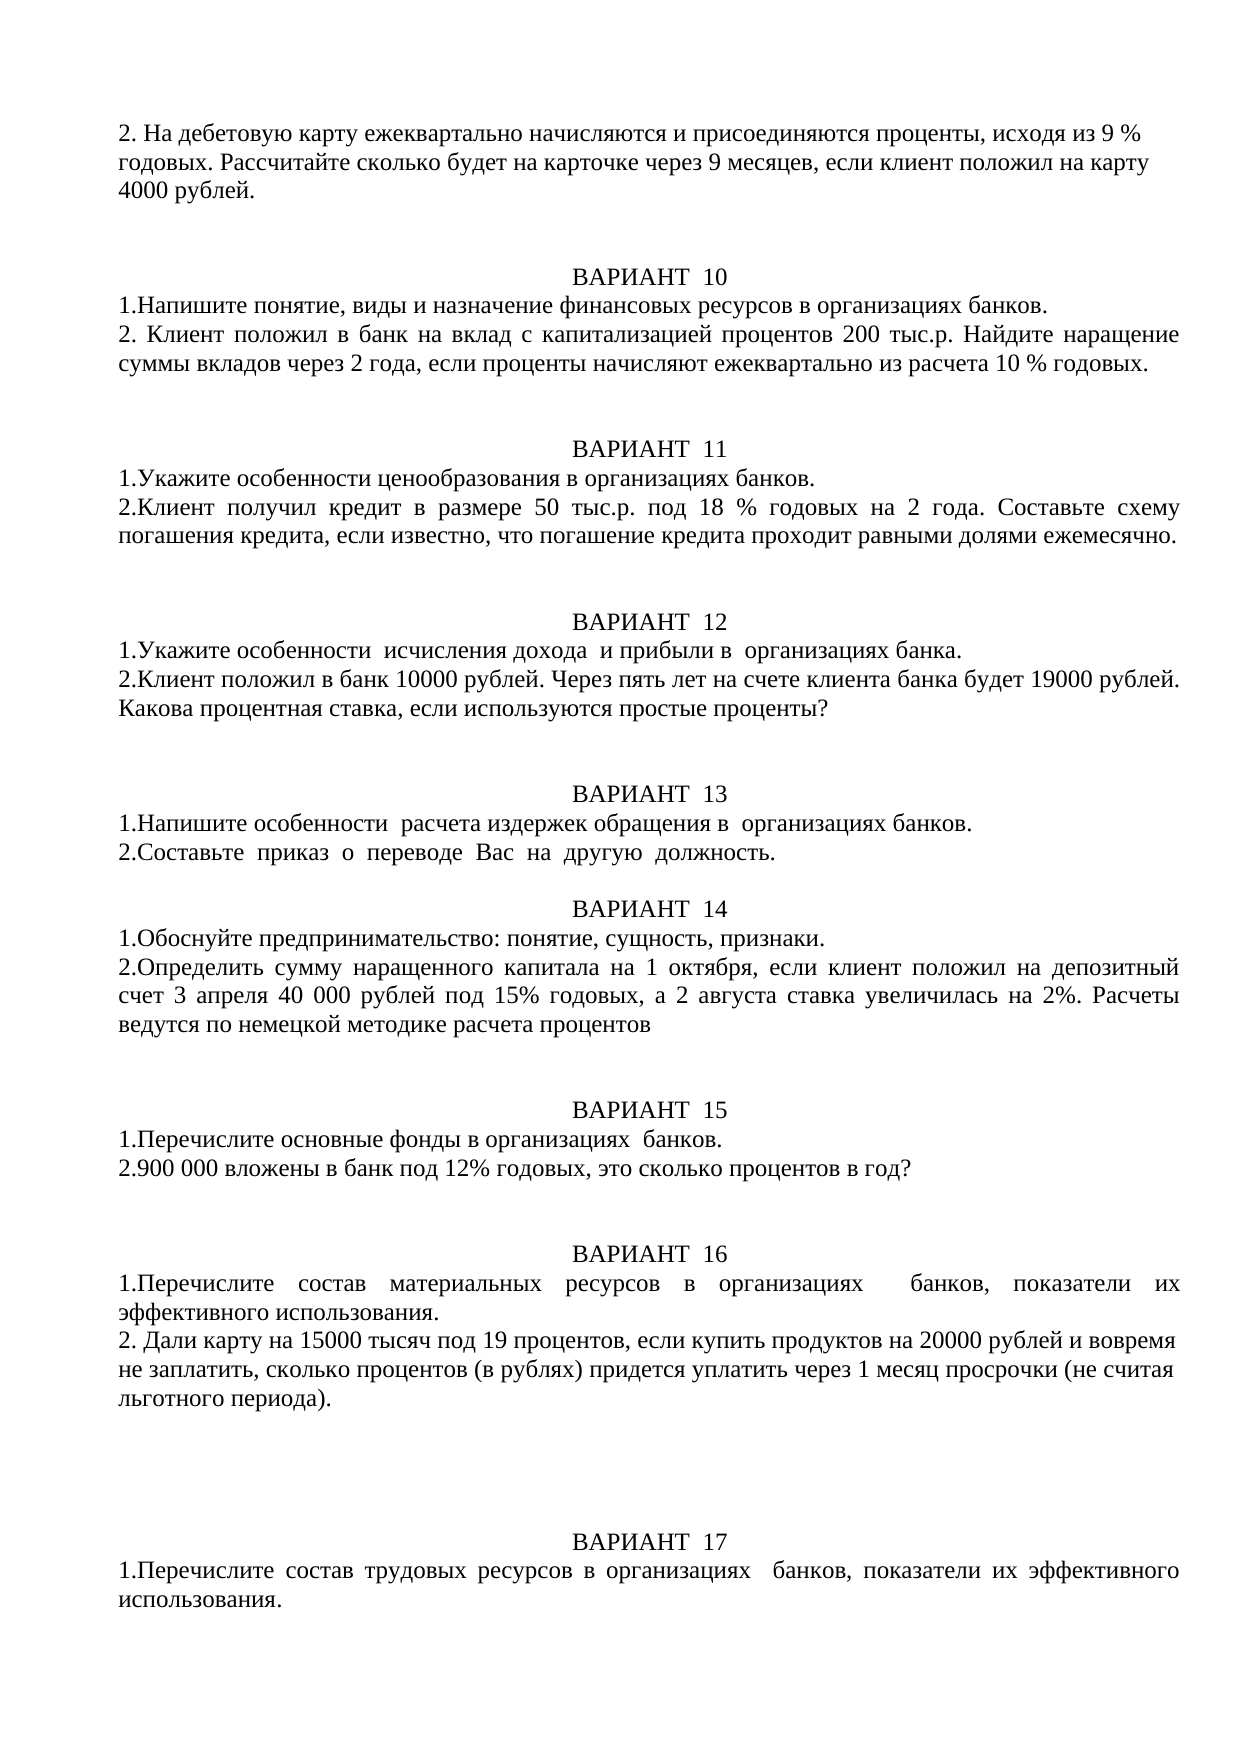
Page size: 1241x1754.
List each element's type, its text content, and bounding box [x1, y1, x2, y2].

text ВАРИАНТ 13 [118, 779, 1181, 808]
text 1.Перечислите состав материальных ресурсов в организациях банков, показатели их эффективного использования. [118, 1268, 1181, 1326]
text ВАРИАНТ 14 [118, 894, 1181, 923]
text ВАРИАНТ 11 [118, 434, 1181, 463]
text 2.Клиент положил в банк 10000 рублей. Через пять лет на счете клиента банка будет 19000 рублей. Какова процентная ставка, если используются простые проценты? [118, 664, 1181, 722]
text 2.Составьте приказ о переводе Вас на другую должность. [118, 837, 1181, 866]
text ВАРИАНТ 15 [118, 1096, 1181, 1124]
text 2. На дебетовую карту ежеквартально начисляются и присоединяются проценты, исходя из 9 % годовых. Рассчитайте сколько будет на карточке через 9 месяцев, если клиент положил на карту 4000 рублей. [118, 118, 1181, 204]
text 1.Напишите особенности расчета издержек обращения в организациях банков. [118, 808, 1181, 837]
text 1.Обоснуйте предпринимательство: понятие, сущность, признаки. [118, 923, 1181, 952]
text 1.Перечислите основные фонды в организациях банков. [118, 1124, 1181, 1153]
text ВАРИАНТ 17 [118, 1527, 1181, 1556]
text 1.Напишите понятие, виды и назначение финансовых ресурсов в организациях банков. [118, 291, 1181, 319]
text ВАРИАНТ 10 [118, 262, 1181, 291]
text 2.900 000 вложены в банк под 12% годовых, это сколько процентов в год? [118, 1153, 1181, 1182]
text ВАРИАНТ 12 [118, 607, 1181, 636]
text 2.Определить сумму наращенного капитала на 1 октября, если клиент положил на депозитный счет 3 апреля 40 000 рублей под 15% годовых, а 2 августа ставка увеличилась на 2%. Расчеты ведутся по немецкой методике расчета процентов [118, 952, 1181, 1038]
text 1.Перечислите состав трудовых ресурсов в организациях банков, показатели их эффективного использования. [118, 1556, 1181, 1613]
text 2. Дали карту на 15000 тысяч под 19 процентов, если купить продуктов на 20000 рублей и вовремя не заплатить, сколько процентов (в рублях) придется уплатить через 1 месяц просрочки (не считая льготного периода). [118, 1326, 1181, 1412]
text 2. Клиент положил в банк на вклад с капитализацией процентов 200 тыс.р. Найдите наращение суммы вкладов через 2 года, если проценты начисляют ежеквартально из расчета 10 % годовых. [118, 319, 1181, 377]
text 2.Клиент получил кредит в размере 50 тыс.р. под 18 % годовых на 2 года. Составьте схему погашения кредита, если известно, что погашение кредита проходит равными долями ежемесячно. [118, 492, 1181, 549]
text ВАРИАНТ 16 [118, 1239, 1181, 1268]
text 1.Укажите особенности исчисления дохода и прибыли в организациях банка. [118, 636, 1181, 664]
text 1.Укажите особенности ценообразования в организациях банков. [118, 463, 1181, 492]
